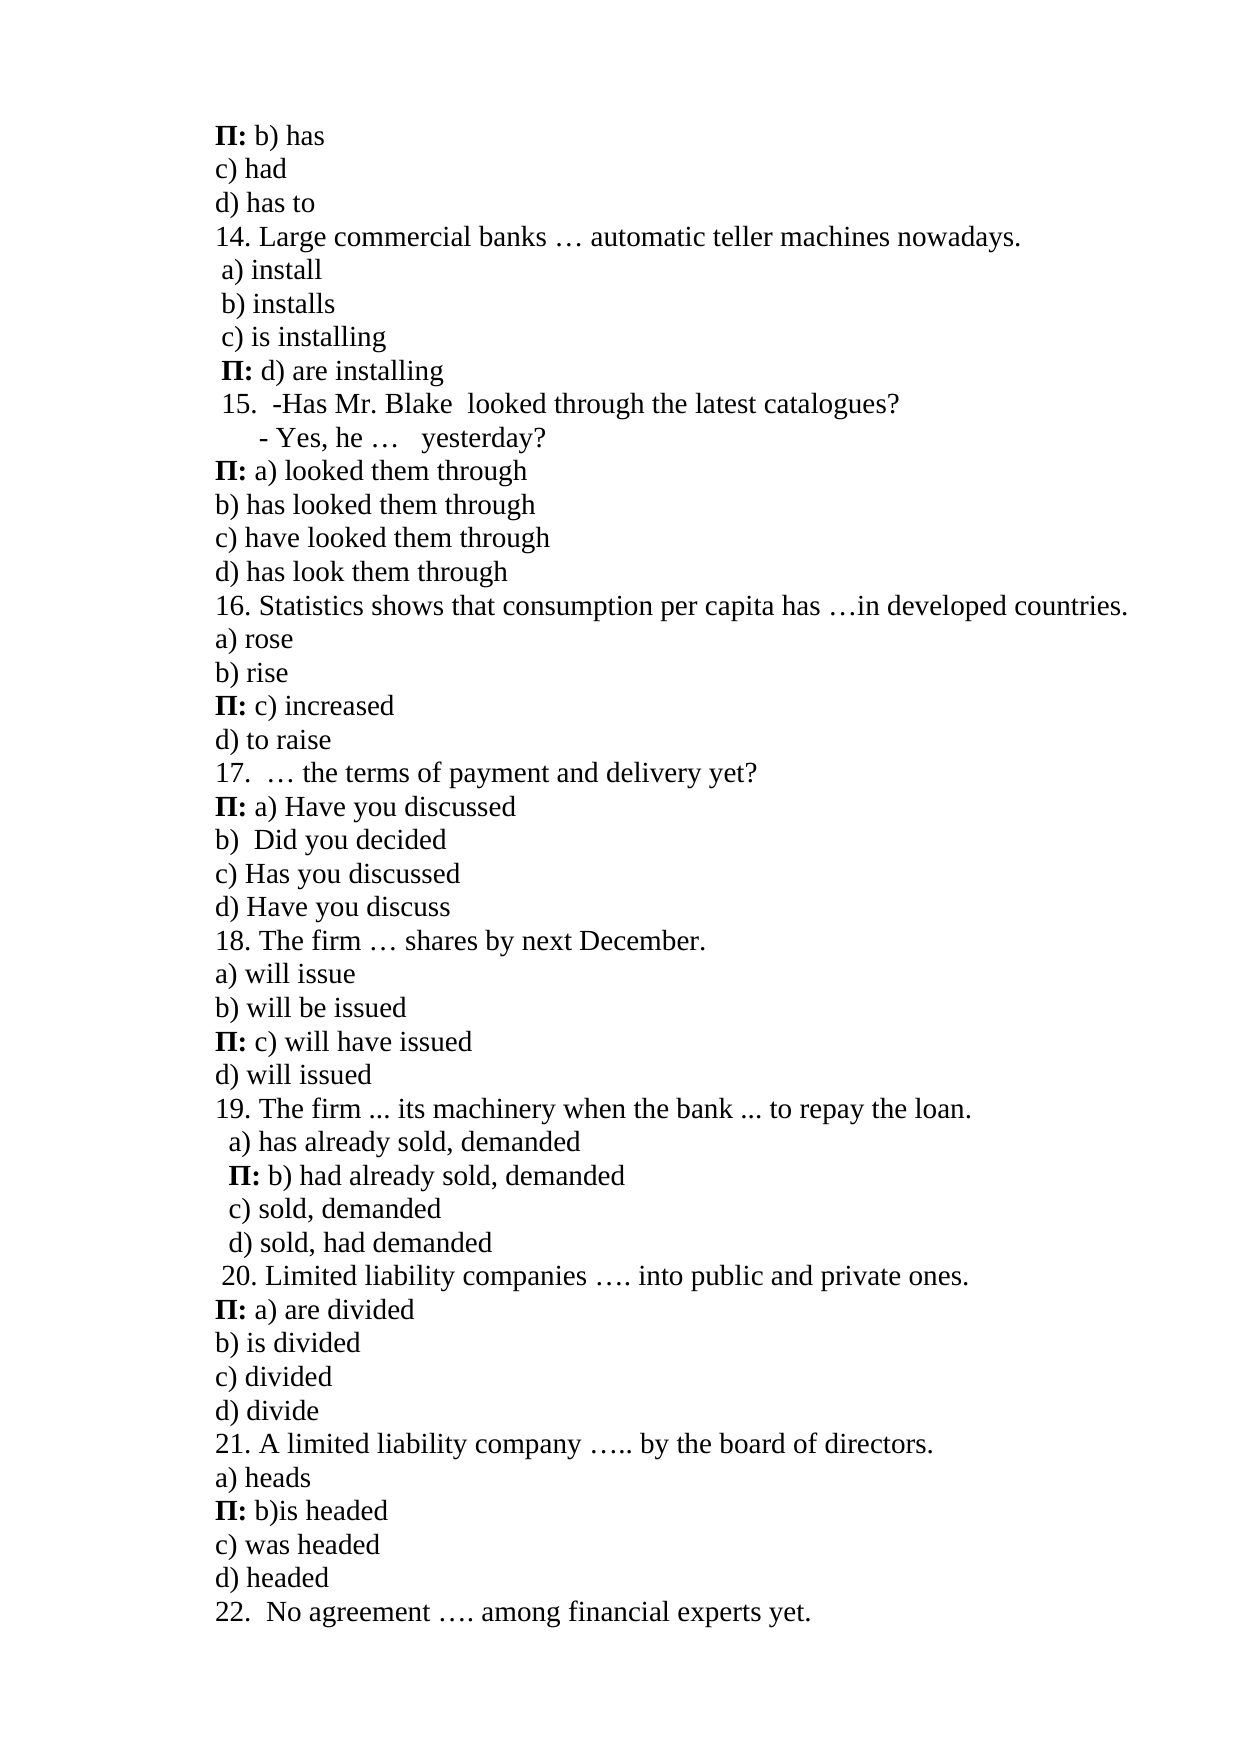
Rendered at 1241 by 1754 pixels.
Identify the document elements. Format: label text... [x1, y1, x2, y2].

text 17. … the terms of payment and delivery yet? [215, 755, 1152, 789]
text П: a) are divided [215, 1292, 1152, 1326]
text П: b) had already sold, demanded [177, 1158, 1152, 1191]
text П: b)is headed [215, 1493, 1152, 1527]
text П: a) looked them through [215, 453, 1152, 487]
text b) Did you decided [215, 822, 1152, 856]
text d) to raise [215, 722, 1152, 755]
text b) rise [215, 655, 1152, 688]
text П: c) increased [215, 688, 1152, 722]
text c) have looked them through [215, 521, 1152, 554]
text 15. -Has Mr. Blake looked through the latest catalogues? [177, 386, 1152, 420]
text c) sold, demanded [177, 1191, 1152, 1225]
text d) Have you discuss [215, 889, 1152, 923]
text 22. No agreement …. among financial experts yet. [215, 1594, 1152, 1627]
text 14. Large commercial banks … automatic teller machines nowadays. [215, 219, 1152, 252]
text d) will issued [215, 1057, 1152, 1091]
text b) will be issued [215, 990, 1152, 1024]
text a) heads [215, 1460, 1152, 1493]
text 16. Statistics shows that consumption per capita has …in developed countries. [215, 588, 1152, 621]
text c) Has you discussed [215, 856, 1152, 889]
text П: a) Have you discussed [215, 789, 1152, 822]
text b) is divided [215, 1326, 1152, 1359]
text c) had [215, 152, 1152, 185]
text d) headed [215, 1560, 1152, 1594]
text П: c) will have issued [215, 1024, 1152, 1057]
text d) has to [215, 185, 1152, 219]
text d) divide [215, 1393, 1152, 1426]
text 20. Limited liability companies …. into public and private ones. [177, 1258, 1152, 1292]
text c) divided [215, 1359, 1152, 1393]
text b) has looked them through [215, 487, 1152, 521]
text a) rose [215, 621, 1152, 655]
text a) has already sold, demanded [177, 1124, 1152, 1158]
text d) has look them through [215, 554, 1152, 588]
text П: b) has [215, 118, 1152, 152]
text b) installs [177, 286, 1152, 319]
text a) will issue [215, 957, 1152, 990]
text limited liability company ….. by the board of directors. [215, 1426, 1152, 1460]
text d) sold, had demanded [177, 1225, 1152, 1258]
text 19. The firm ... its machinery when the bank ... to repay the loan. [215, 1091, 1152, 1124]
text - Yes, he … yesterday? [215, 420, 1152, 453]
text П: d) are installing [177, 353, 1152, 386]
text c) was headed [215, 1527, 1152, 1560]
text c) is installing [177, 319, 1152, 353]
text a) install [177, 252, 1152, 286]
text 18. The firm … shares by next December. [215, 923, 1152, 957]
